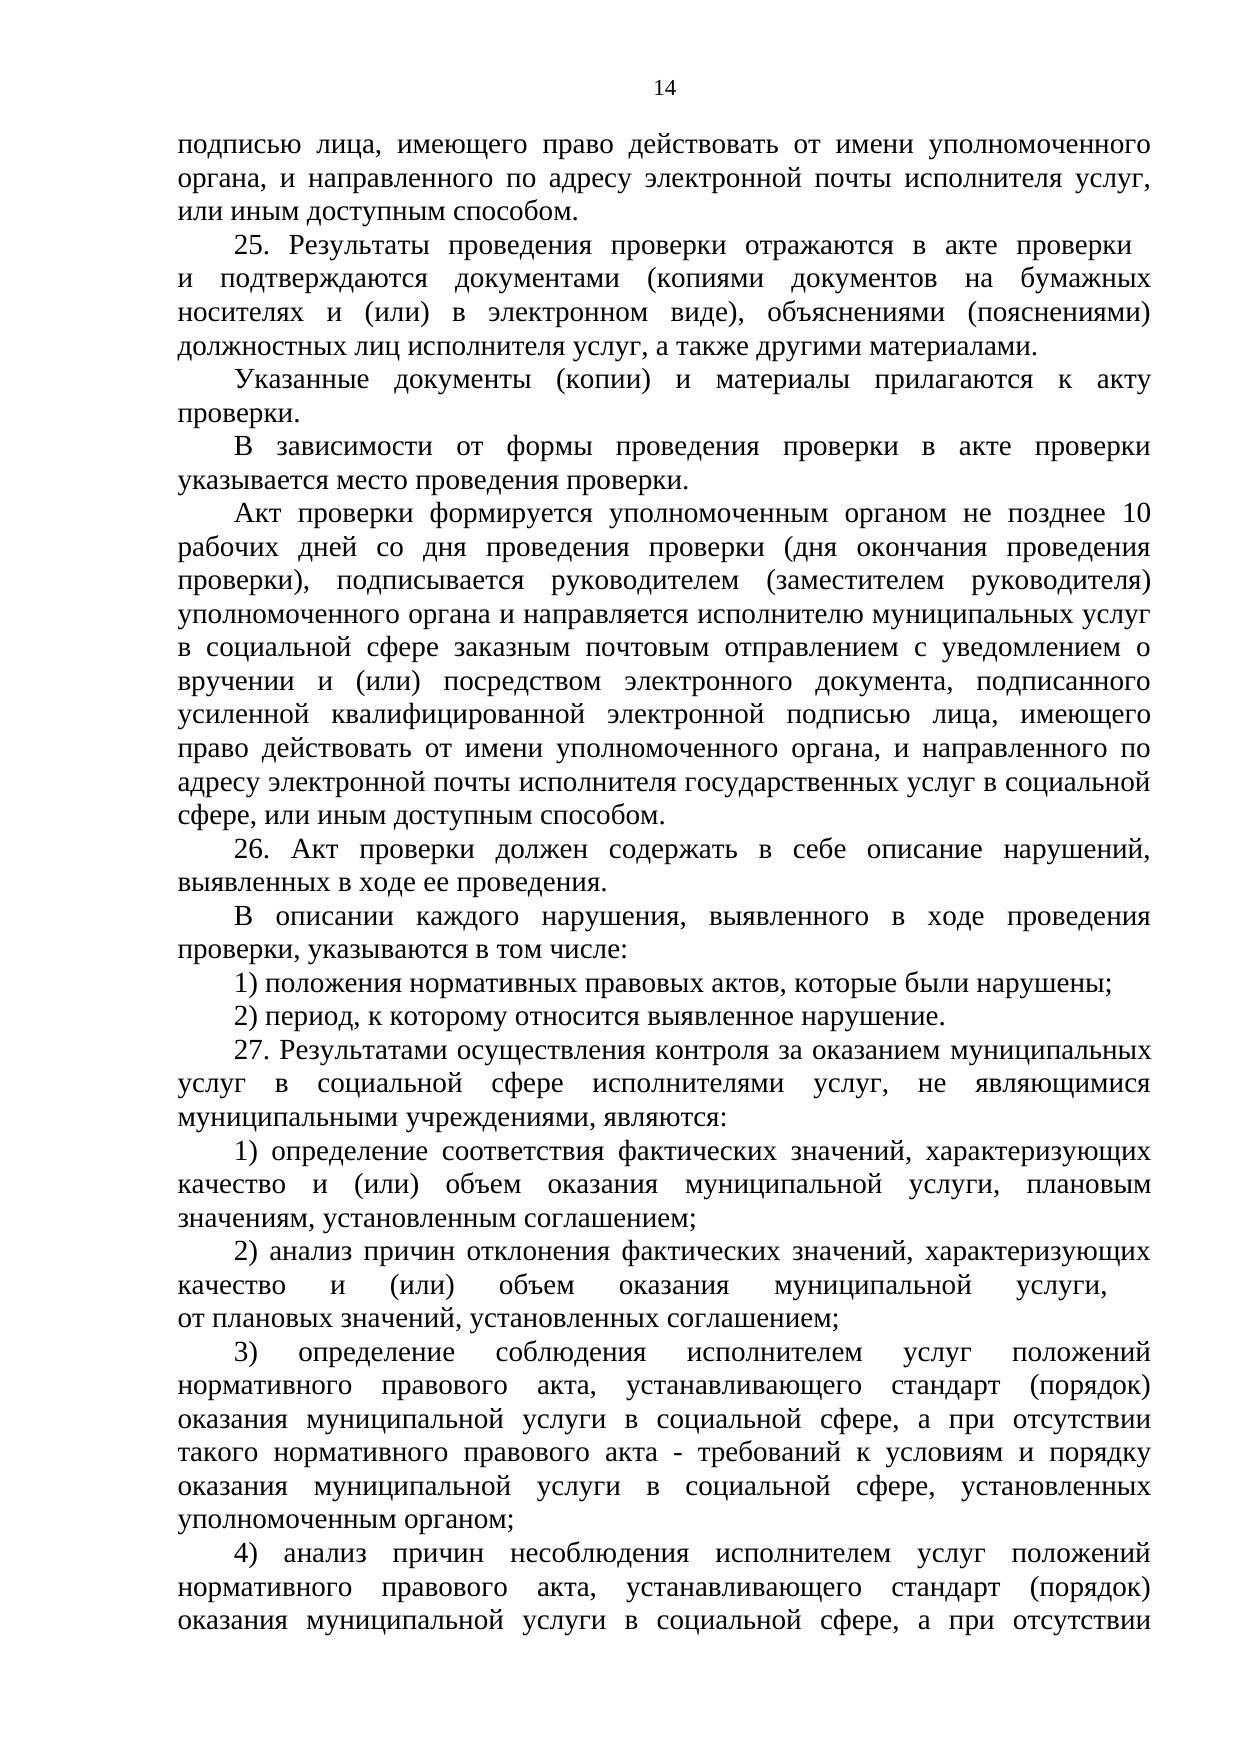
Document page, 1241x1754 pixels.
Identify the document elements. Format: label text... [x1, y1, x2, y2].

text 25. Результаты проведения проверки отражаются в акте проверки и подтверждаются документами (копиями документов на бумажных носителях и (или) в электронном виде), объяснениями (пояснениями) должностных лиц исполнителя услуг, а также другими материалами. [177, 227, 1152, 361]
text 1) положения нормативных правовых актов, которые были нарушены; [177, 965, 1152, 998]
text 2) анализ причин отклонения фактических значений, характеризующих качество и (или) объем оказания муниципальной услуги, от плановых значений, установленных соглашением; [177, 1233, 1152, 1334]
text 2) период, к которому относится выявленное нарушение. [177, 998, 1152, 1032]
text 26. Акт проверки должен содержать в себе описание нарушений, выявленных в ходе ее проведения. [177, 831, 1152, 898]
text Акт проверки формируется уполномоченным органом не позднее 10 рабочих дней со дня проведения проверки (дня окончания проведения проверки), подписывается руководителем (заместителем руководителя) уполномоченного органа и направляется исполнителю муниципальных услуг в социальной сфере заказным почтовым отправлением с уведомлением о вручении и (или) посредством электронного документа, подписанного усиленной квалифицированной электронной подписью лица, имеющего право действовать от имени уполномоченного органа, и направленного по адресу электронной почты исполнителя государственных услуг в социальной сфере, или иным доступным способом. [177, 495, 1152, 831]
text Указанные документы (копии) и материалы прилагаются к акту проверки. [177, 361, 1152, 428]
text 3) определение соблюдения исполнителем услуг положений нормативного правового акта, устанавливающего стандарт (порядок) оказания муниципальной услуги в социальной сфере, а при отсутствии такого нормативного правового акта - требований к условиям и порядку оказания муниципальной услуги в социальной сфере, установленных уполномоченным органом; [177, 1334, 1152, 1535]
text 1) определение соответствия фактических значений, характеризующих качество и (или) объем оказания муниципальной услуги, плановым значениям, установленным соглашением; [177, 1133, 1152, 1233]
text В зависимости от формы проведения проверки в акте проверки указывается место проведения проверки. [177, 428, 1152, 495]
text В описании каждого нарушения, выявленного в ходе проведения проверки, указываются в том числе: [177, 898, 1152, 965]
text 27. Результатами осуществления контроля за оказанием муниципальных услуг в социальной сфере исполнителями услуг, не являющимися муниципальными учреждениями, являются: [177, 1032, 1152, 1133]
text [177, 1535, 1152, 1636]
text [177, 126, 1152, 227]
